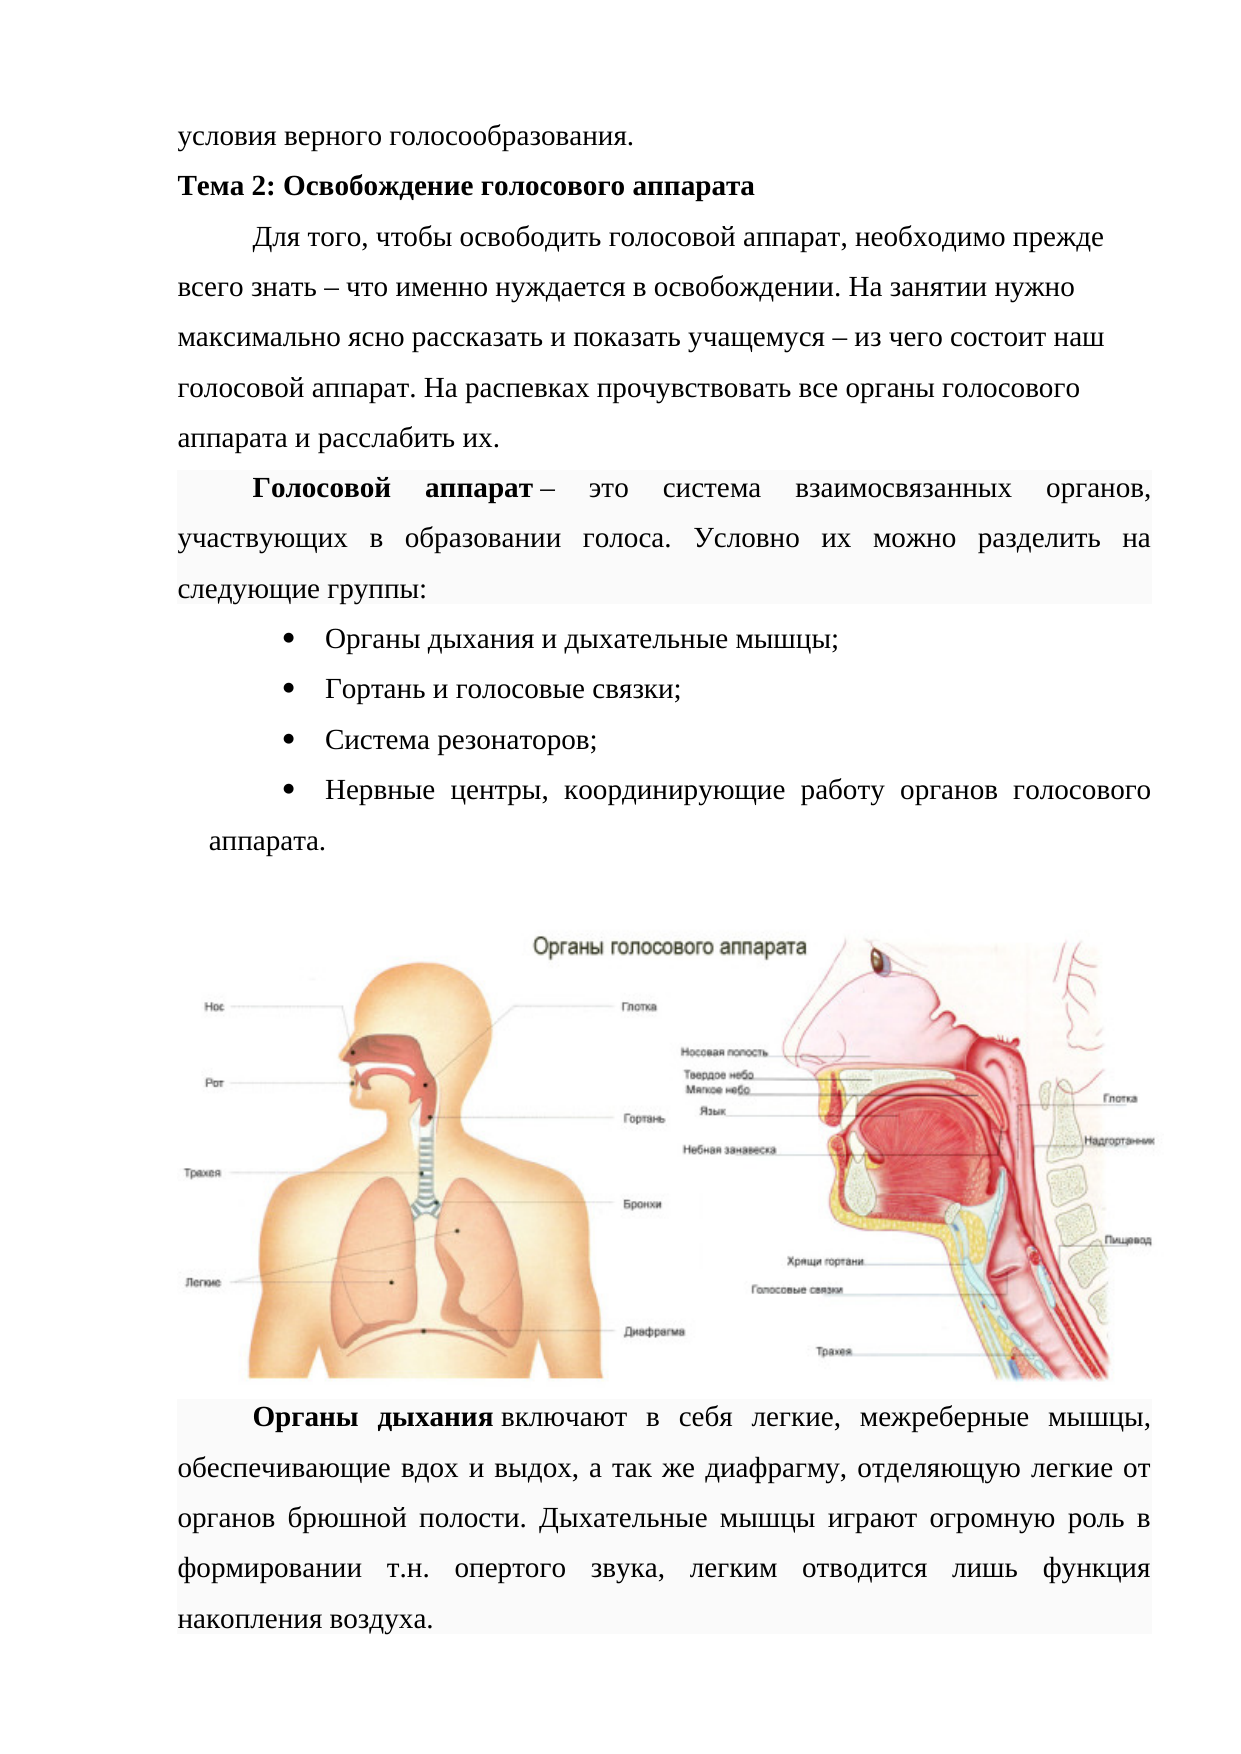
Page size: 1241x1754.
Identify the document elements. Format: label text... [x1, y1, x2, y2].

text Голосовой аппарат – это система взаимосвязанных органов, участвующих в образовании голоса. Условно их можно разделить на следующие группы: [177, 470, 1152, 604]
text Для того, чтобы освободить голосовой аппарат, необходимо прежде всего знать – что именно нуждается в освобождении. На занятии нужно максимально ясно рассказать и показать учащемуся – из чего состоит наш голосовой аппарат. На распевках прочувствовать все органы голосового аппарата и расслабить их. [177, 219, 1152, 453]
list Гортань и голосовые связки; [208, 672, 1152, 705]
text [177, 118, 1152, 152]
list Система резонаторов; [208, 722, 1152, 756]
list Органы дыхания и дыхательные мышцы; [208, 621, 1152, 655]
text Тема 2: Освобождение голосового аппарата [177, 168, 1152, 202]
list Нервные центры, координирующие работу органов голосового аппарата. [208, 772, 1152, 856]
text Органы дыхания включают в себя легкие, межреберные мышцы, обеспечивающие вдох и выдох, а так же диафрагму, отделяющую легкие от органов брюшной полости. Дыхательные мышцы играют огромную роль в формировании т.н. опертого звука, легким отводится лишь функция накопления воздуха. [177, 1399, 1152, 1634]
picture [177, 918, 1164, 1388]
